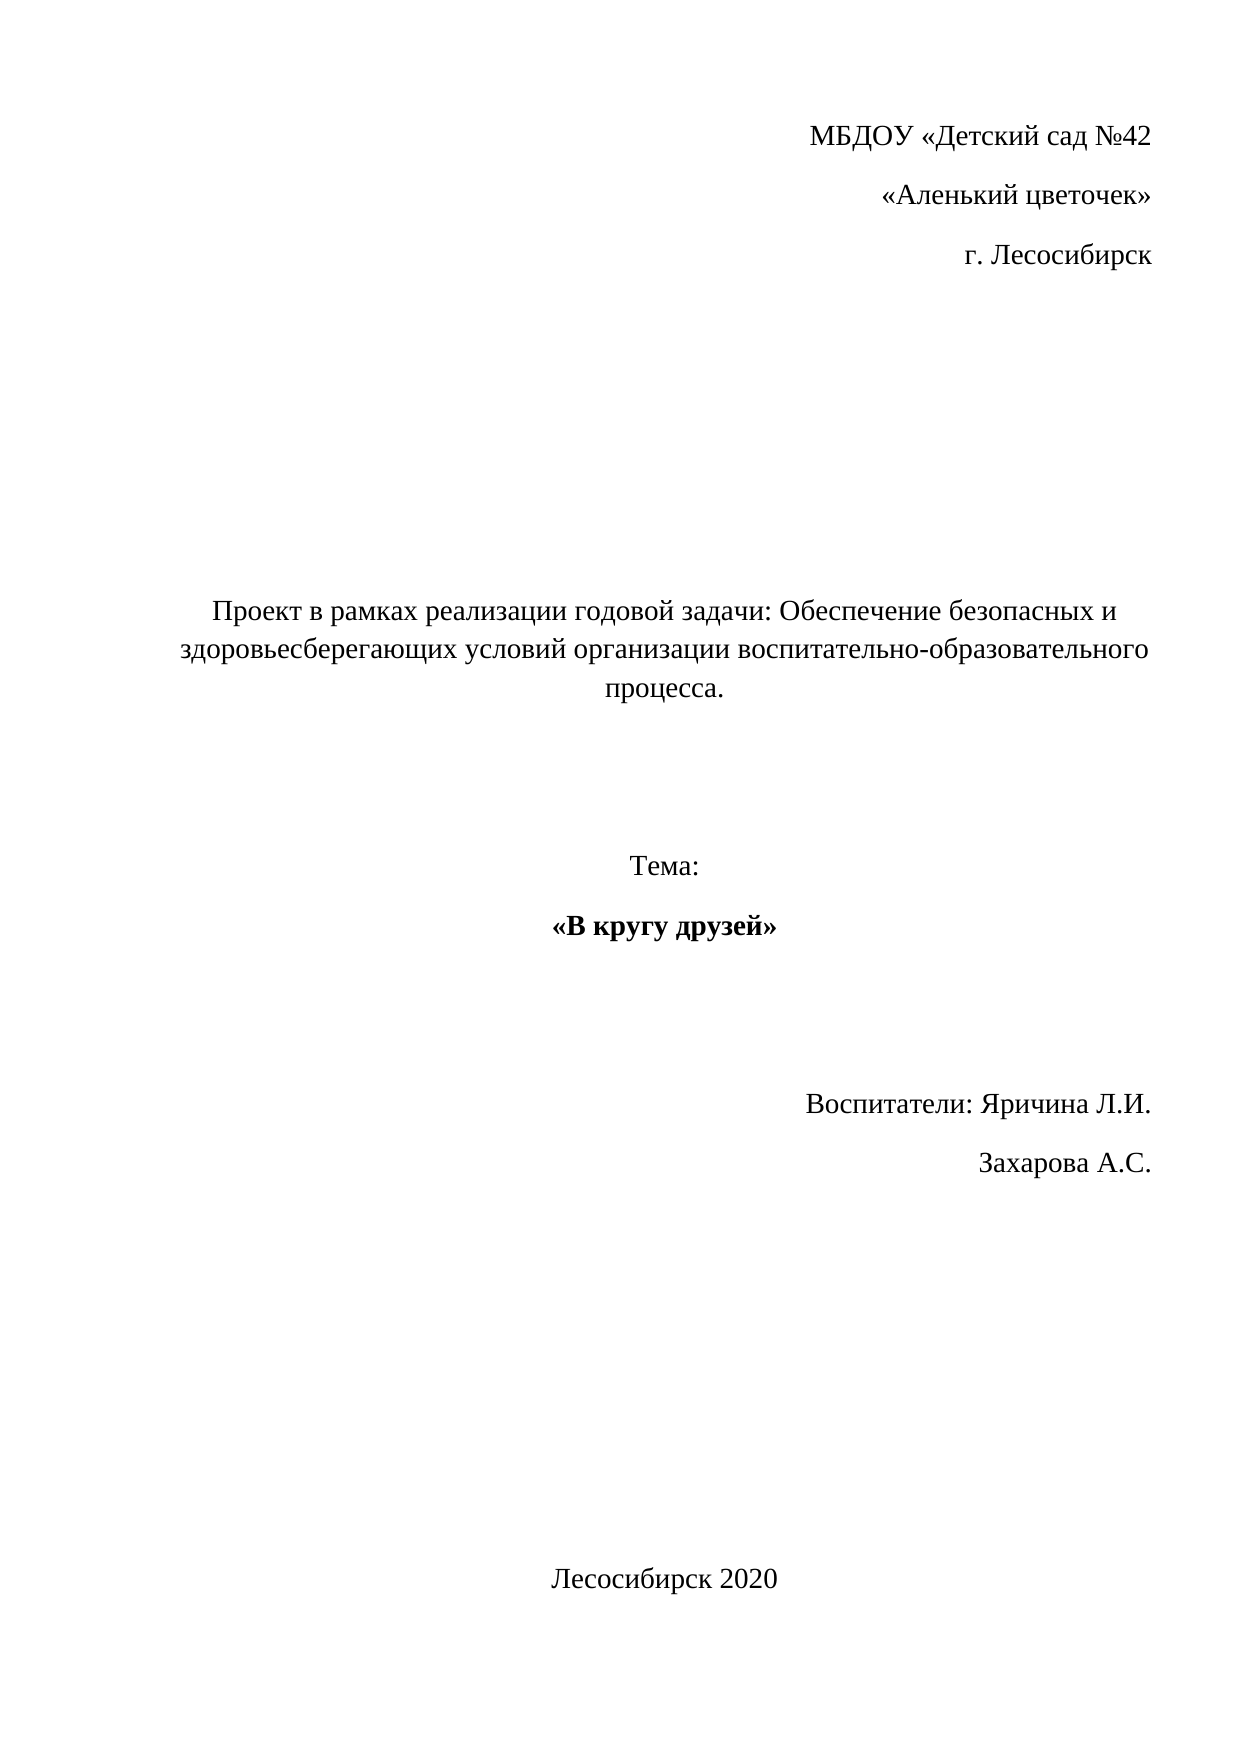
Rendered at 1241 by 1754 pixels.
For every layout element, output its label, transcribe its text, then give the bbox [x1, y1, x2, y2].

text Воспитатели: Яричина Л.И. [177, 1086, 1152, 1119]
text «Аленький цветочек» [177, 177, 1152, 211]
text Захарова А.С. [177, 1145, 1152, 1179]
text «В кругу друзей» [177, 908, 1152, 941]
text МБДОУ «Детский сад №42 [177, 118, 1152, 152]
text г. Лесосибирск [177, 237, 1152, 270]
text Лесосибирск 2020 [177, 1561, 1152, 1594]
text Тема: [177, 848, 1152, 882]
text Проект в рамках реализации годовой задачи: Обеспечение безопасных и здоровьесберегающих условий организации воспитательно-образовательного процесса. [177, 593, 1152, 704]
